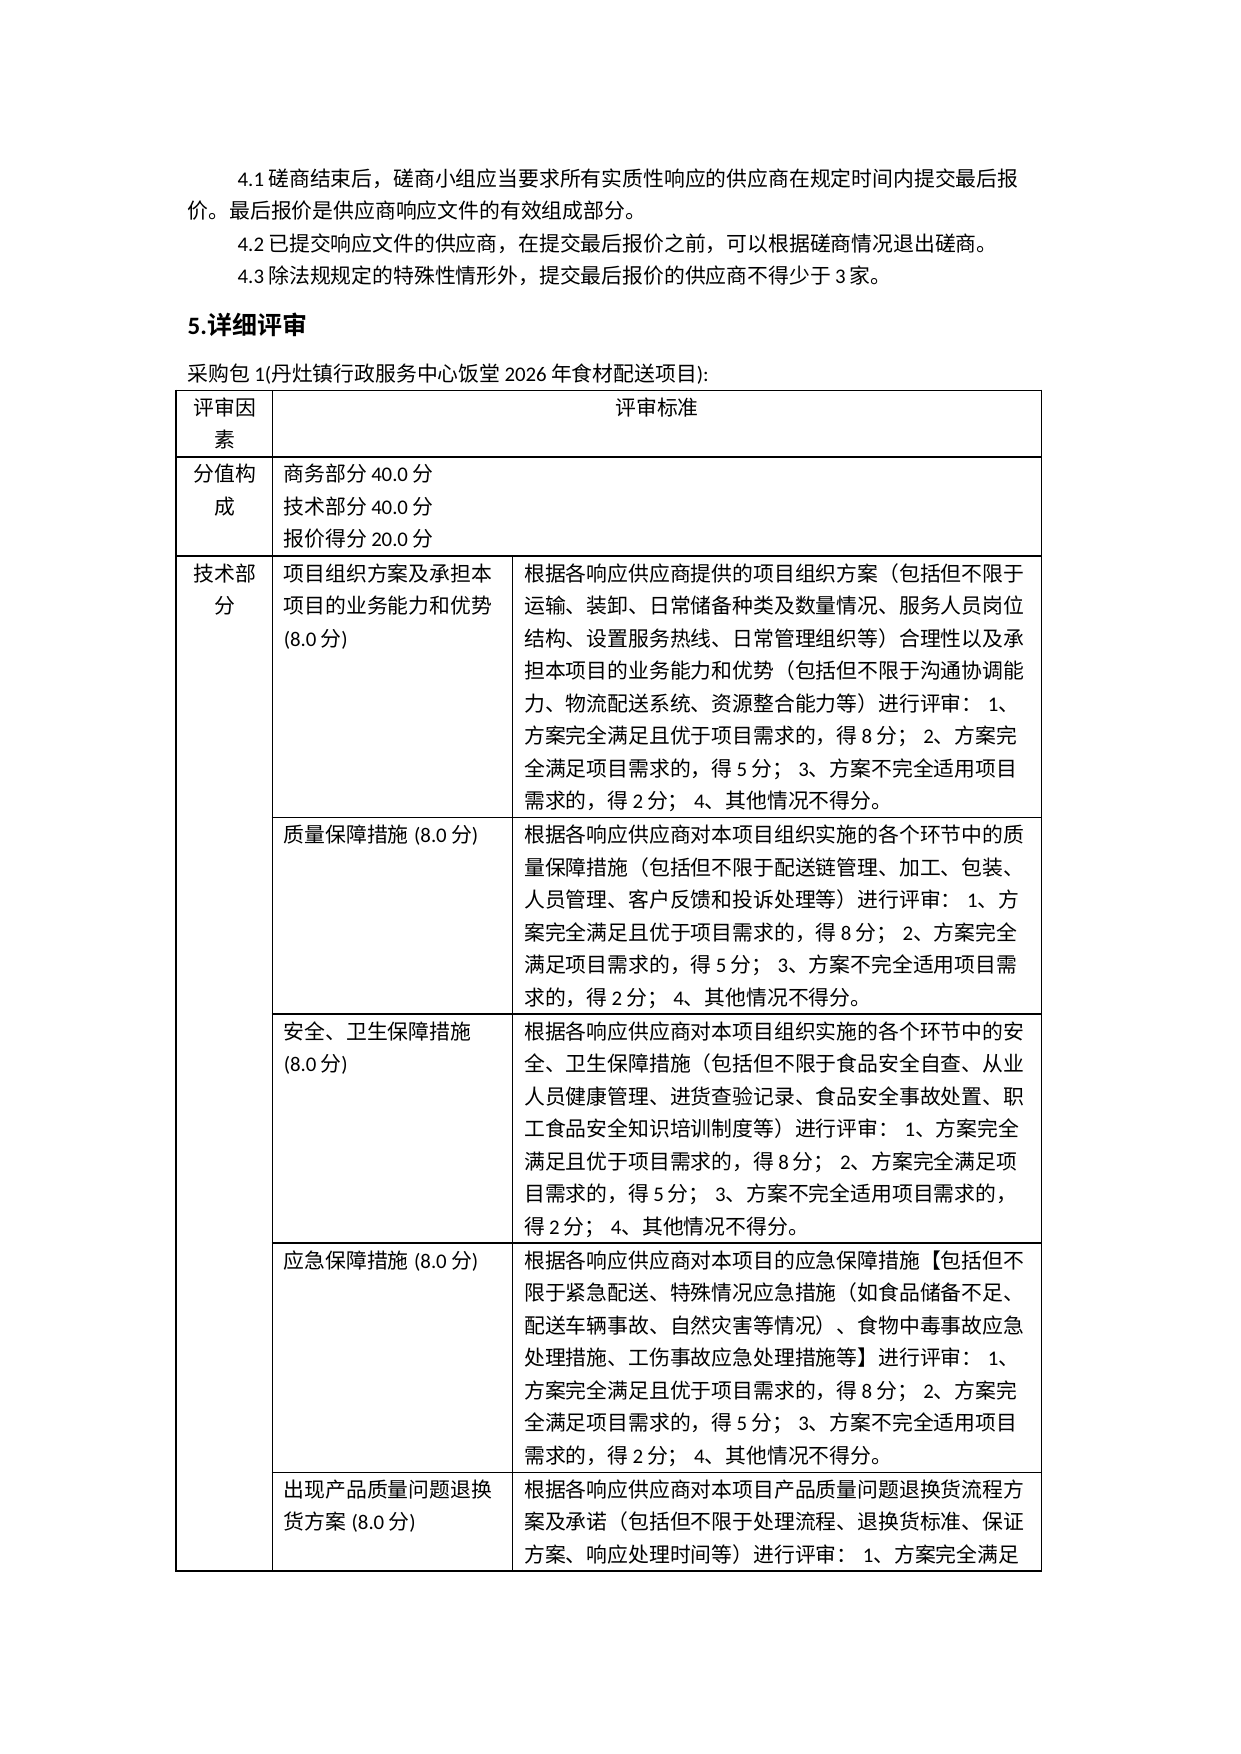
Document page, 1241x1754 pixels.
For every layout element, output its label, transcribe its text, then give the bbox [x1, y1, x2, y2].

table_header 评审标准 [273, 391, 1041, 456]
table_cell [513, 1473, 1041, 1570]
text 4.3除法规规定的特殊性情形外，提交最后报价的供应商不得少于3家。 [187, 259, 1053, 292]
table_cell 根据各响应供应商对本项目组织实施的各个环节中的安全、卫生保障措施（包括但不限于食品安全自查、从业人员健康管理、进货查验记录、食品安全事故处置、职工食品安全知识培训制度等）进行评审： 1、方案完全满足且优于项目需求的，得8分； 2、方案完全满足项目需求的，得5分； 3、方案不完全适用项目需求的，得2分； 4、其他情况不得分。 [513, 1015, 1041, 1242]
table_cell 分值构成 [177, 458, 272, 555]
table_cell 质量保障措施 (8.0分) [273, 818, 512, 1013]
table_cell 技术部分 [177, 557, 272, 1570]
table_cell 项目组织方案及承担本项目的业务能力和优势 (8.0分) [273, 557, 512, 817]
table_cell 安全、卫生保障措施 (8.0分) [273, 1015, 512, 1242]
table_cell 根据各响应供应商对本项目组织实施的各个环节中的质量保障措施（包括但不限于配送链管理、加工、包装、人员管理、客户反馈和投诉处理等）进行评审： 1、方案完全满足且优于项目需求的，得8分； 2、方案完全满足项目需求的，得5分； 3、方案不完全适用项目需求的，得2分； 4、其他情况不得分。 [513, 818, 1041, 1013]
text 4.1磋商结束后，磋商小组应当要求所有实质性响应的供应商在规定时间内提交最后报价。最后报价是供应商响应文件的有效组成部分。 [187, 162, 1053, 227]
text 采购包1(丹灶镇行政服务中心饭堂2026年食材配送项目): [187, 357, 1053, 389]
table_header 评审因素 [177, 391, 272, 456]
table_cell 根据各响应供应商对本项目的应急保障措施【包括但不限于紧急配送、特殊情况应急措施（如食品储备不足、配送车辆事故、自然灾害等情况）、食物中毒事故应急处理措施、工伤事故应急处理措施等】进行评审： 1、方案完全满足且优于项目需求的，得8分； 2、方案完全满足项目需求的，得5分； 3、方案不完全适用项目需求的，得2分； 4、其他情况不得分。 [513, 1244, 1041, 1471]
table_cell 商务部分40.0分 技术部分40.0分 报价得分20.0分 [273, 458, 1041, 555]
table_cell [273, 1473, 512, 1570]
table_cell 应急保障措施 (8.0分) [273, 1244, 512, 1471]
table_cell 根据各响应供应商提供的项目组织方案（包括但不限于运输、装卸、日常储备种类及数量情况、服务人员岗位结构、设置服务热线、日常管理组织等）合理性以及承担本项目的业务能力和优势（包括但不限于沟通协调能力、物流配送系统、资源整合能力等）进行评审： 1、方案完全满足且优于项目需求的，得8分； 2、方案完全满足项目需求的，得5分； 3、方案不完全适用项目需求的，得2分； 4、其他情况不得分。 [513, 557, 1041, 817]
text 4.2已提交响应文件的供应商，在提交最后报价之前，可以根据磋商情况退出磋商。 [187, 227, 1053, 259]
text 5.详细评审 [187, 292, 1053, 357]
